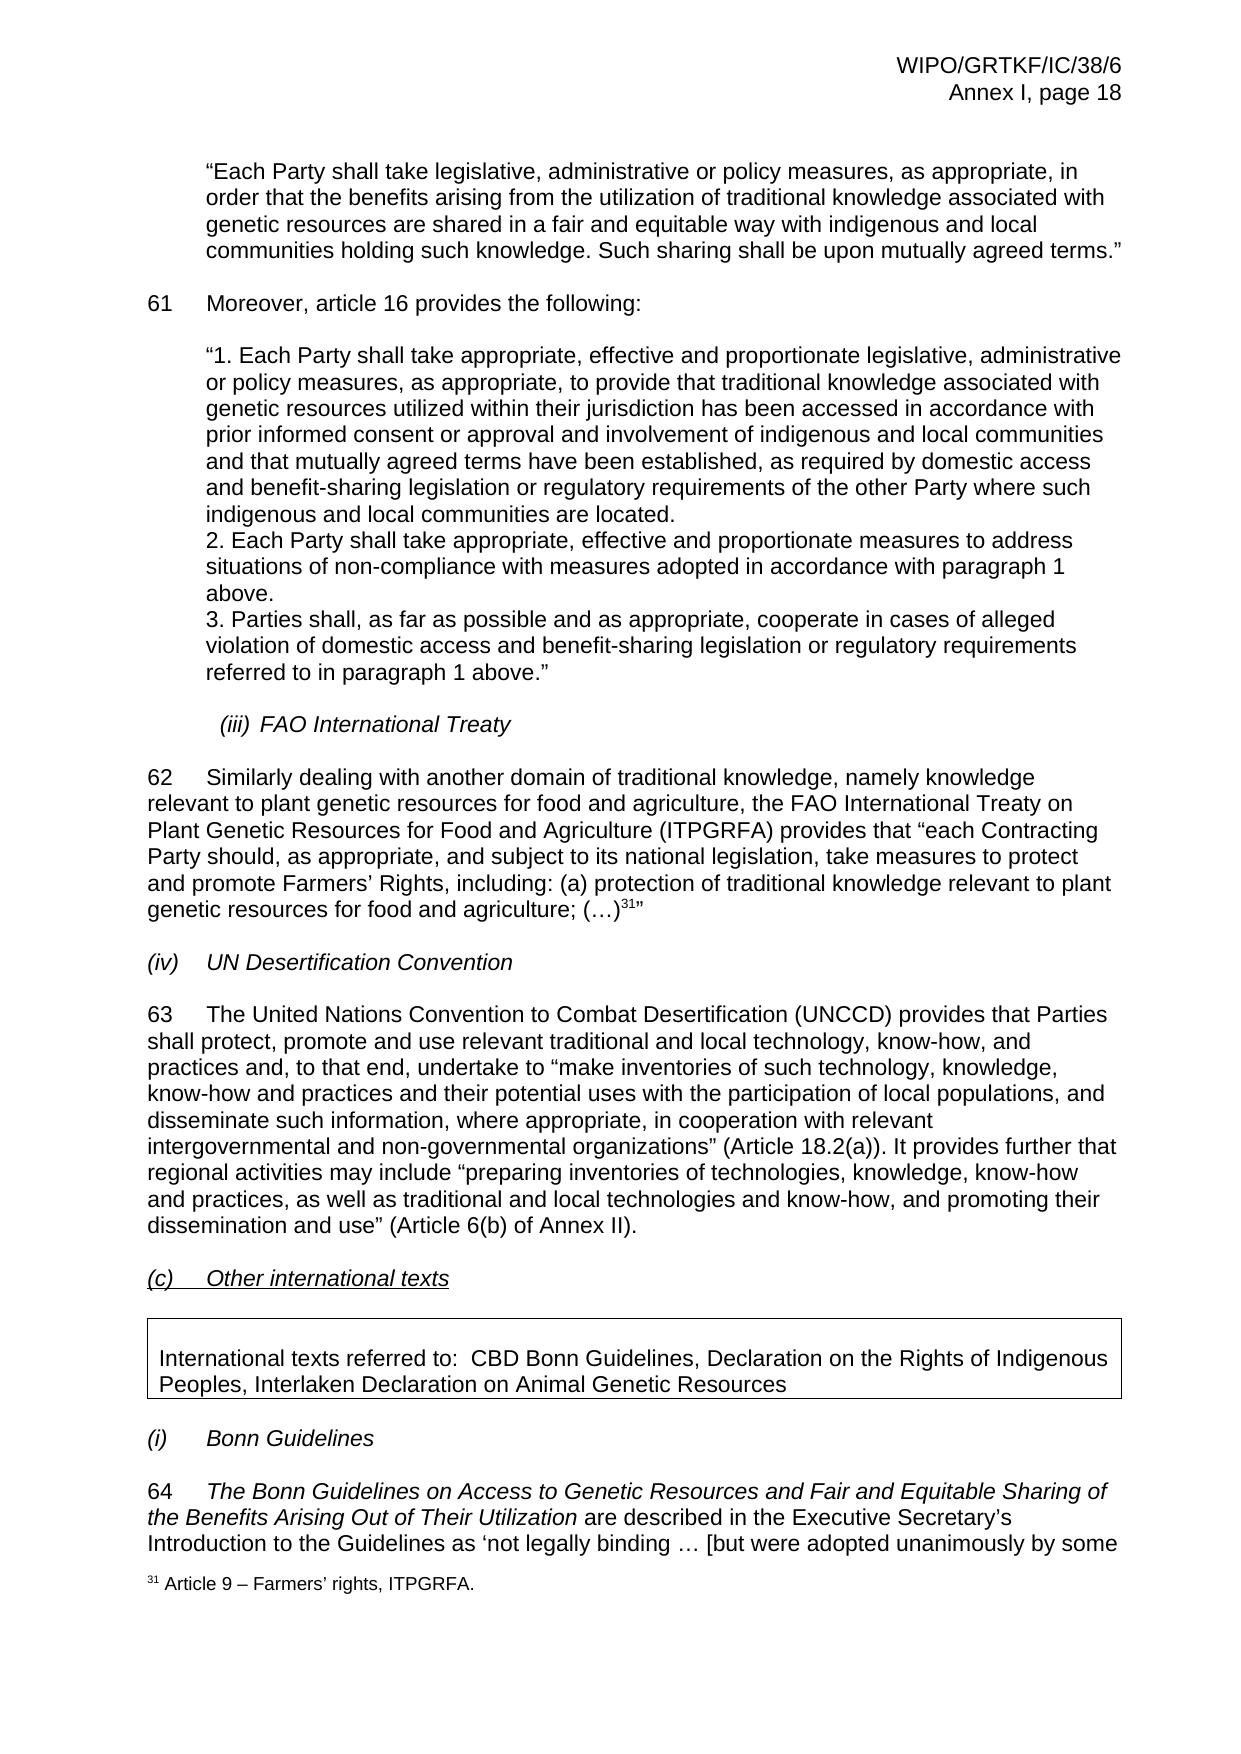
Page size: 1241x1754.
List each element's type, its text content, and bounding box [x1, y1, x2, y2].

text Similarly dealing with another domain of traditional knowledge, namely knowledge relevant to plant genetic resources for food and agriculture, the FAO International Treaty on Plant Genetic Resources for Food and Agriculture (ITPGRFA) provides that “each Contracting Party should, as appropriate, and subject to its national legislation, take measures to protect and promote Farmers’ Rights, including: (a) protection of traditional knowledge relevant to plant genetic resources for food and agriculture; (…)” [147, 764, 1122, 922]
text “1. Each Party shall take appropriate, effective and proportionate legislative, administrative or policy measures, as appropriate, to provide that traditional knowledge associated with genetic resources utilized within their jurisdiction has been accessed in accordance with prior informed consent or approval and involvement of indigenous and local communities and that mutually agreed terms have been established, as required by domestic access and benefit-sharing legislation or regulatory requirements of the other Party where such indigenous and local communities are located. [206, 342, 1122, 527]
table_header International texts referred to: CBD Bonn Guidelines, Declaration on the Rights of Indigenous Peoples, Interlaken Declaration on Animal Genetic Resources [148, 1319, 1121, 1398]
text The United Nations Convention to Combat Desertification (UNCCD) provides that Parties shall protect, promote and use relevant traditional and local technology, know-how, and practices and, to that end, undertake to “make inventories of such technology, knowledge, know-how and practices and their potential uses with the participation of local populations, and disseminate such information, where appropriate, in cooperation with relevant intergovernmental and non-governmental organizations” (Article 18.2(a)). It provides further that regional activities may include “preparing inventories of technologies, knowledge, know-how and practices, as well as traditional and local technologies and know-how, and promoting their dissemination and use” (Article 6(b) of Annex II). [147, 1001, 1122, 1238]
text (c) Other international texts [147, 1265, 1122, 1291]
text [147, 1478, 1122, 1557]
text “Each Party shall take legislative, administrative or policy measures, as appropriate, in order that the benefits arising from the utilization of traditional knowledge associated with genetic resources are shared in a fair and equitable way with indigenous and local communities holding such knowledge. Such sharing shall be upon mutually agreed terms.” [206, 158, 1122, 263]
text (i) Bonn Guidelines [147, 1425, 1122, 1451]
list FAO International Treaty [222, 711, 1122, 738]
text 2. Each Party shall take appropriate, effective and proportionate measures to address situations of non-compliance with measures adopted in accordance with paragraph 1 above. [206, 527, 1122, 606]
text (iv) UN Desertification Convention [147, 948, 1122, 975]
text Moreover, article 16 provides the following: [147, 290, 1122, 316]
text 3. Parties shall, as far as possible and as appropriate, cooperate in cases of alleged violation of domestic access and benefit-sharing legislation or regulatory requirements referred to in paragraph 1 above.” [206, 606, 1122, 685]
